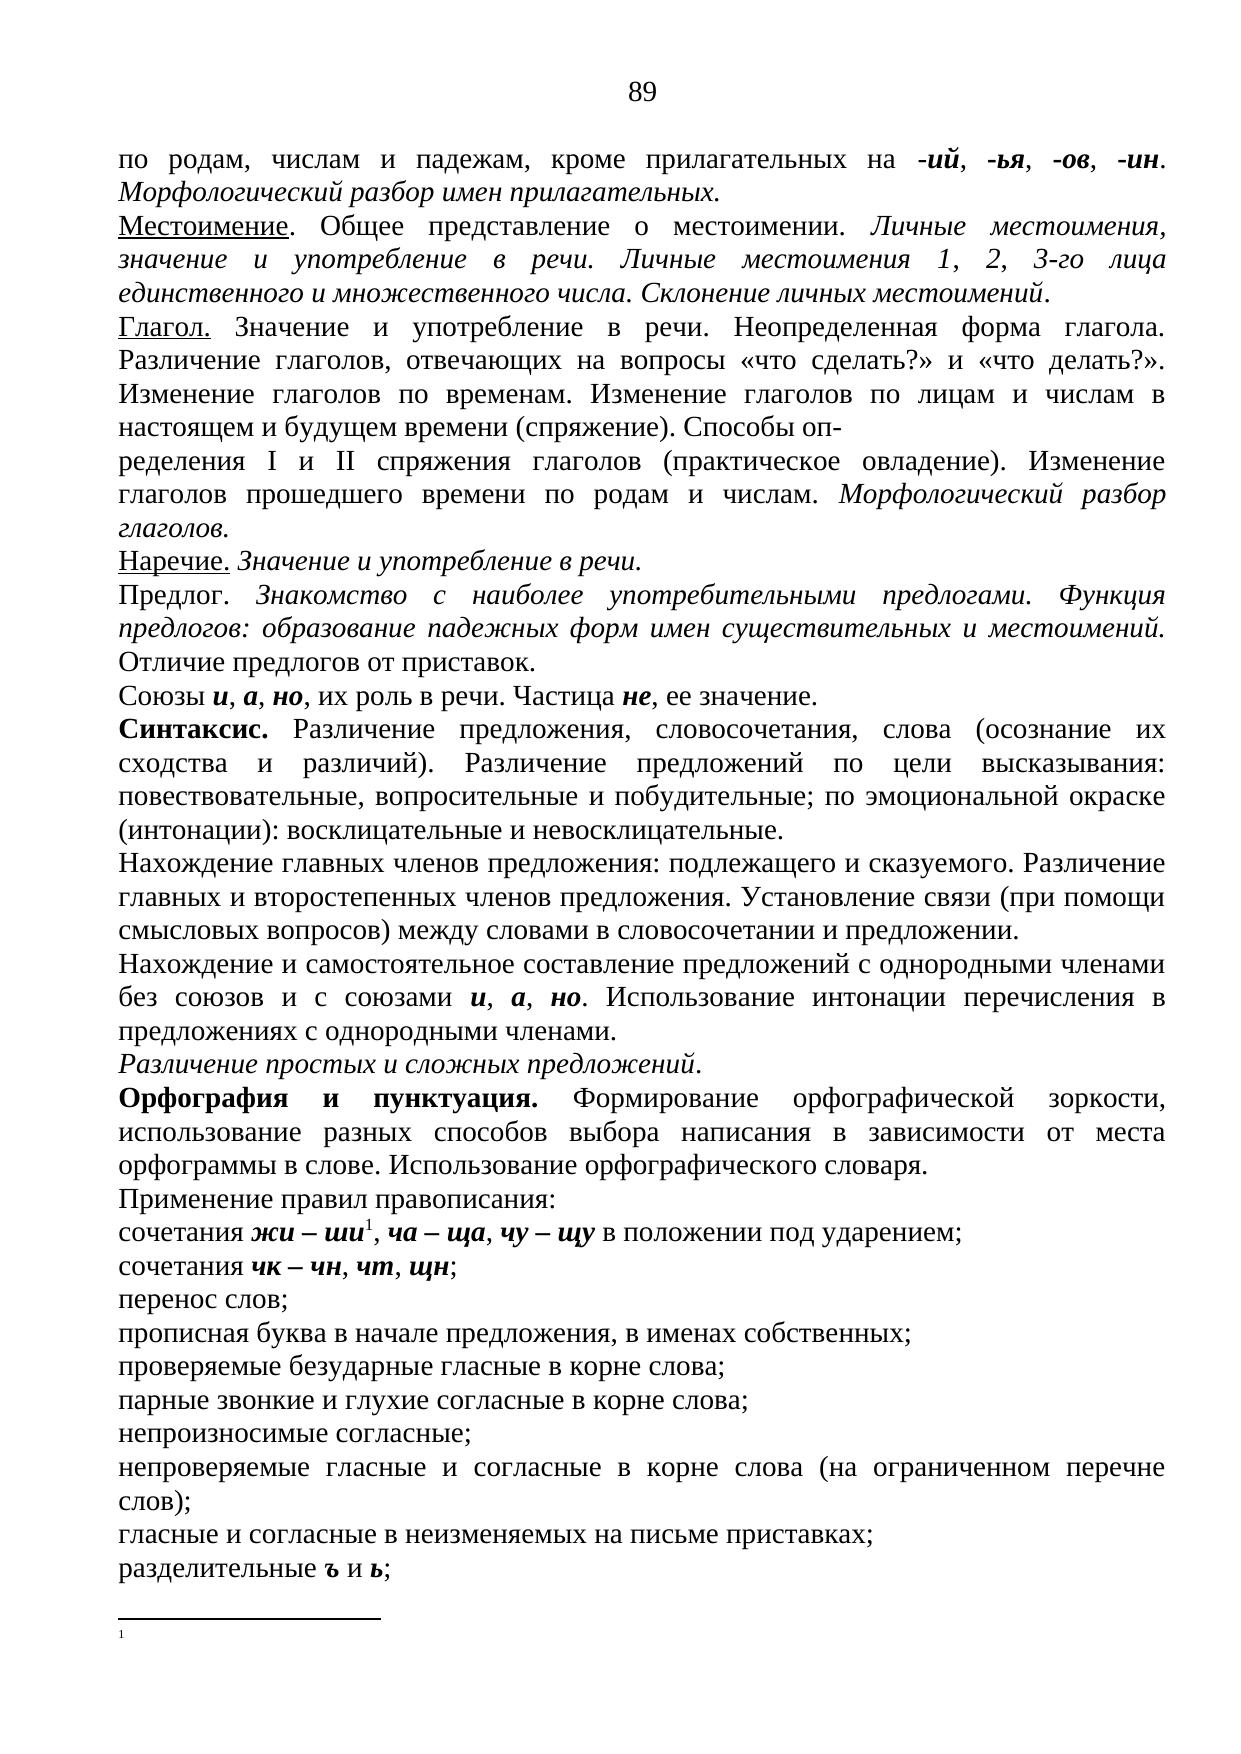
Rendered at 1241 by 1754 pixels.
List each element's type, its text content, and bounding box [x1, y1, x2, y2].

text ределения I и II спряжения глаголов (практическое овладение). Изменение глаголов прошедшего времени по родам и числам. Морфологический разбор глаголов. [118, 443, 1167, 543]
text непроверяемые гласные и согласные в корне слова (на ограниченном перечне слов); [118, 1449, 1167, 1516]
text Союзы и, а, но, их роль в речи. Частица не, ее значение. [118, 678, 1167, 711]
text Различение простых и сложных предложений. [118, 1047, 1167, 1080]
text Орфография и пунктуация. Формирование орфографической зоркости, использование разных способов выбора написания в зависимости от места орфограммы в слове. Использование орфографического словаря. [118, 1080, 1167, 1181]
text проверяемые безударные гласные в корне слова; [118, 1348, 1167, 1382]
text парные звонкие и глухие согласные в корне слова; [118, 1382, 1167, 1416]
text Нахождение главных членов предложения: подлежащего и сказуемого. Различение главных и второстепенных членов предложения. Установление связи (при помощи смысловых вопросов) между словами в словосочетании и предложении. [118, 845, 1167, 946]
text Нахождение и самостоятельное составление предложений с однородными членами без союзов и с союзами и, а, но. Использование интонации перечисления в предложениях с однородными членами. [118, 946, 1167, 1047]
text Синтаксис. Различение предложения, словосочетания, слова (осознание их сходства и различий). Различение предложений по цели высказывания: повествовательные, вопросительные и побудительные; по эмоциональной окраске (интонации): восклицательные и невосклицательные. [118, 711, 1167, 845]
text Предлог. Знакомство с наиболее употребительными предлогами. Функция предлогов: образование падежных форм имен существительных и местоимений. Отличие предлогов от приставок. [118, 577, 1167, 678]
text гласные и согласные в неизменяемых на письме приставках; [118, 1516, 1167, 1550]
text разделительные ъ и ь; [118, 1550, 1167, 1583]
text непроизносимые согласные; [118, 1416, 1167, 1449]
text сочетания жи – ши, ча – ща, чу – щу в положении под ударением; [118, 1214, 1167, 1248]
text Глагол. Значение и употребление в речи. Неопределенная форма глагола. Различение глаголов, отвечающих на вопросы «что сделать?» и «что делать?». Изменение глаголов по временам. Изменение глаголов по лицам и числам в настоящем и будущем времени (спряжение). Способы оп- [118, 309, 1167, 443]
text перенос слов; [118, 1281, 1167, 1315]
text сочетания чк – чн, чт, щн; [118, 1248, 1167, 1281]
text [118, 141, 1167, 208]
text Наречие. Значение и употребление в речи. [118, 543, 1167, 577]
text прописная буква в начале предложения, в именах собственных; [118, 1315, 1167, 1348]
text Местоимение. Общее представление о местоимении. Личные местоимения, значение и употребление в речи. Личные местоимения 1, 2, 3-го лица единственного и множественного числа. Склонение личных местоимений. [118, 208, 1167, 309]
text Применение правил правописания: [118, 1181, 1167, 1214]
